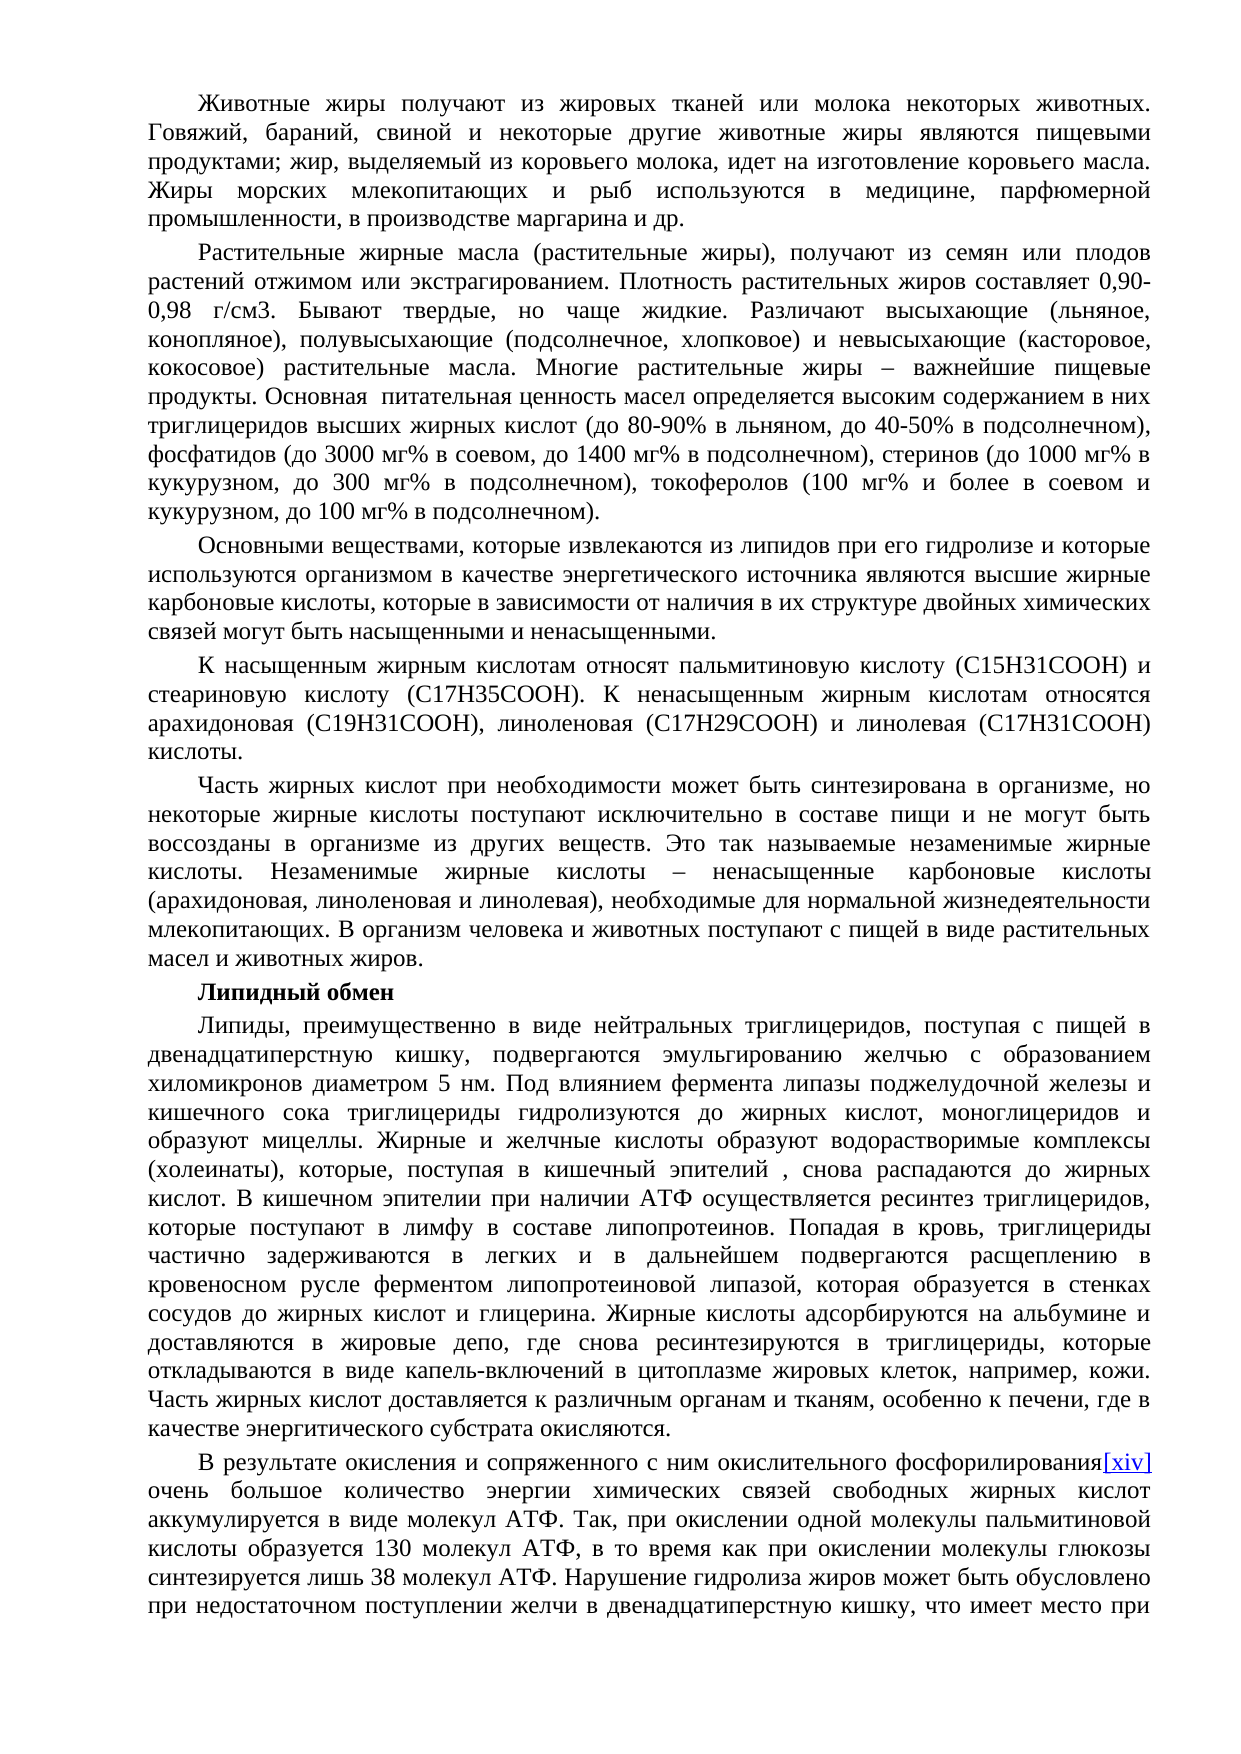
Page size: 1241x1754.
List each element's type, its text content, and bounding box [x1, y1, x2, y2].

text Липидный обмен [148, 977, 1152, 1005]
text Животные жиры получают из жировых тканей или молока некоторых животных. Говяжий, бараний, свиной и некоторые другие животные жиры являются пищевыми продуктами; жир, выделяемый из коровьего молока, идет на изготовление коровьего масла. Жиры морских млекопитающих и рыб используются в медицине, парфюмерной промышленности, в производстве маргарина и др. [148, 88, 1152, 232]
text Липиды, преимущественно в виде нейтральных триглицеридов, поступая с пищей в двенадцатиперстную кишку, подвергаются эмульгированию желчью с образованием хиломикронов диаметром 5 нм. Под влиянием фермента липазы поджелудочной железы и кишечного сока триглицериды гидролизуются до жирных кислот, моноглицеридов и образуют мицеллы. Жирные и желчные кислоты образуют водорастворимые комплексы (холеинаты), которые, поступая в кишечный эпителий , снова распадаются до жирных кислот. В кишечном эпителии при наличии АТФ осуществляется ресинтез триглицеридов, которые поступают в лимфу в составе липопротеинов. Попадая в кровь, триглицериды частично задерживаются в легких и в дальнейшем подвергаются расщеплению в кровеносном русле ферментом липопротеиновой липазой, которая образуется в стенках сосудов до жирных кислот и глицерина. Жирные кислоты адсорбируются на альбумине и доставляются в жировые депо, где снова ресинтезируются в триглицериды, которые откладываются в виде капель-включений в цитоплазме жировых клеток, например, кожи. Часть жирных кислот доставляется к различным органам и тканям, особенно к печени, где в качестве энергитического субстрата окисляются. [148, 1010, 1152, 1442]
text Основными веществами, которые извлекаются из липидов при его гидролизе и которые используются организмом в качестве энергетического источника являются высшие жирные карбоновые кислоты, которые в зависимости от наличия в их структуре двойных химических связей могут быть насыщенными и ненасыщенными. [148, 530, 1152, 645]
text Часть жирных кислот при необходимости может быть синтезирована в организме, но некоторые жирные кислоты поступают исключительно в составе пищи и не могут быть воссозданы в организме из других веществ. Это так называемые незаменимые жирные кислоты. Незаменимые жирные кислоты – ненасыщенные карбоновые кислоты (арахидоновая, линоленовая и линолевая), необходимые для нормальной жизнедеятельности млекопитающих. В организм человека и животных поступают с пищей в виде растительных масел и животных жиров. [148, 770, 1152, 971]
text К насыщенным жирным кислотам относят пальмитиновую кислоту (С15Н31СООН) и стеариновую кислоту (С17Н35COOH). К ненасыщенным жирным кислотам относятся арахидоновая (С19Н31СООН), линоленовая (С17Н29СООН) и линолевая (С17Н31СООН) кислоты. [148, 650, 1152, 765]
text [148, 1447, 1152, 1619]
text Растительные жирные масла (растительные жиры), получают из семян или плодов растений отжимом или экстрагированием. Плотность растительных жиров составляет 0,90-0,98 г/см3. Бывают твердые, но чаще жидкие. Различают высыхающие (льняное, конопляное), полувысыхающие (подсолнечное, хлопковое) и невысыхающие (касторовое, кокосовое) растительные масла. Многие растительные жиры – важнейшие пищевые продукты. Основная питательная ценность масел определяется высоким содержанием в них триглицеридов высших жирных кислот (до 80-90% в льняном, до 40-50% в подсолнечном), фосфатидов (до 3000 мг% в соевом, до 1400 мг% в подсолнечном), стеринов (до 1000 мг% в кукурузном, до 300 мг% в подсолнечном), токоферолов (100 мг% и более в соевом и кукурузном, до 100 мг% в подсолнечном). [148, 237, 1152, 525]
